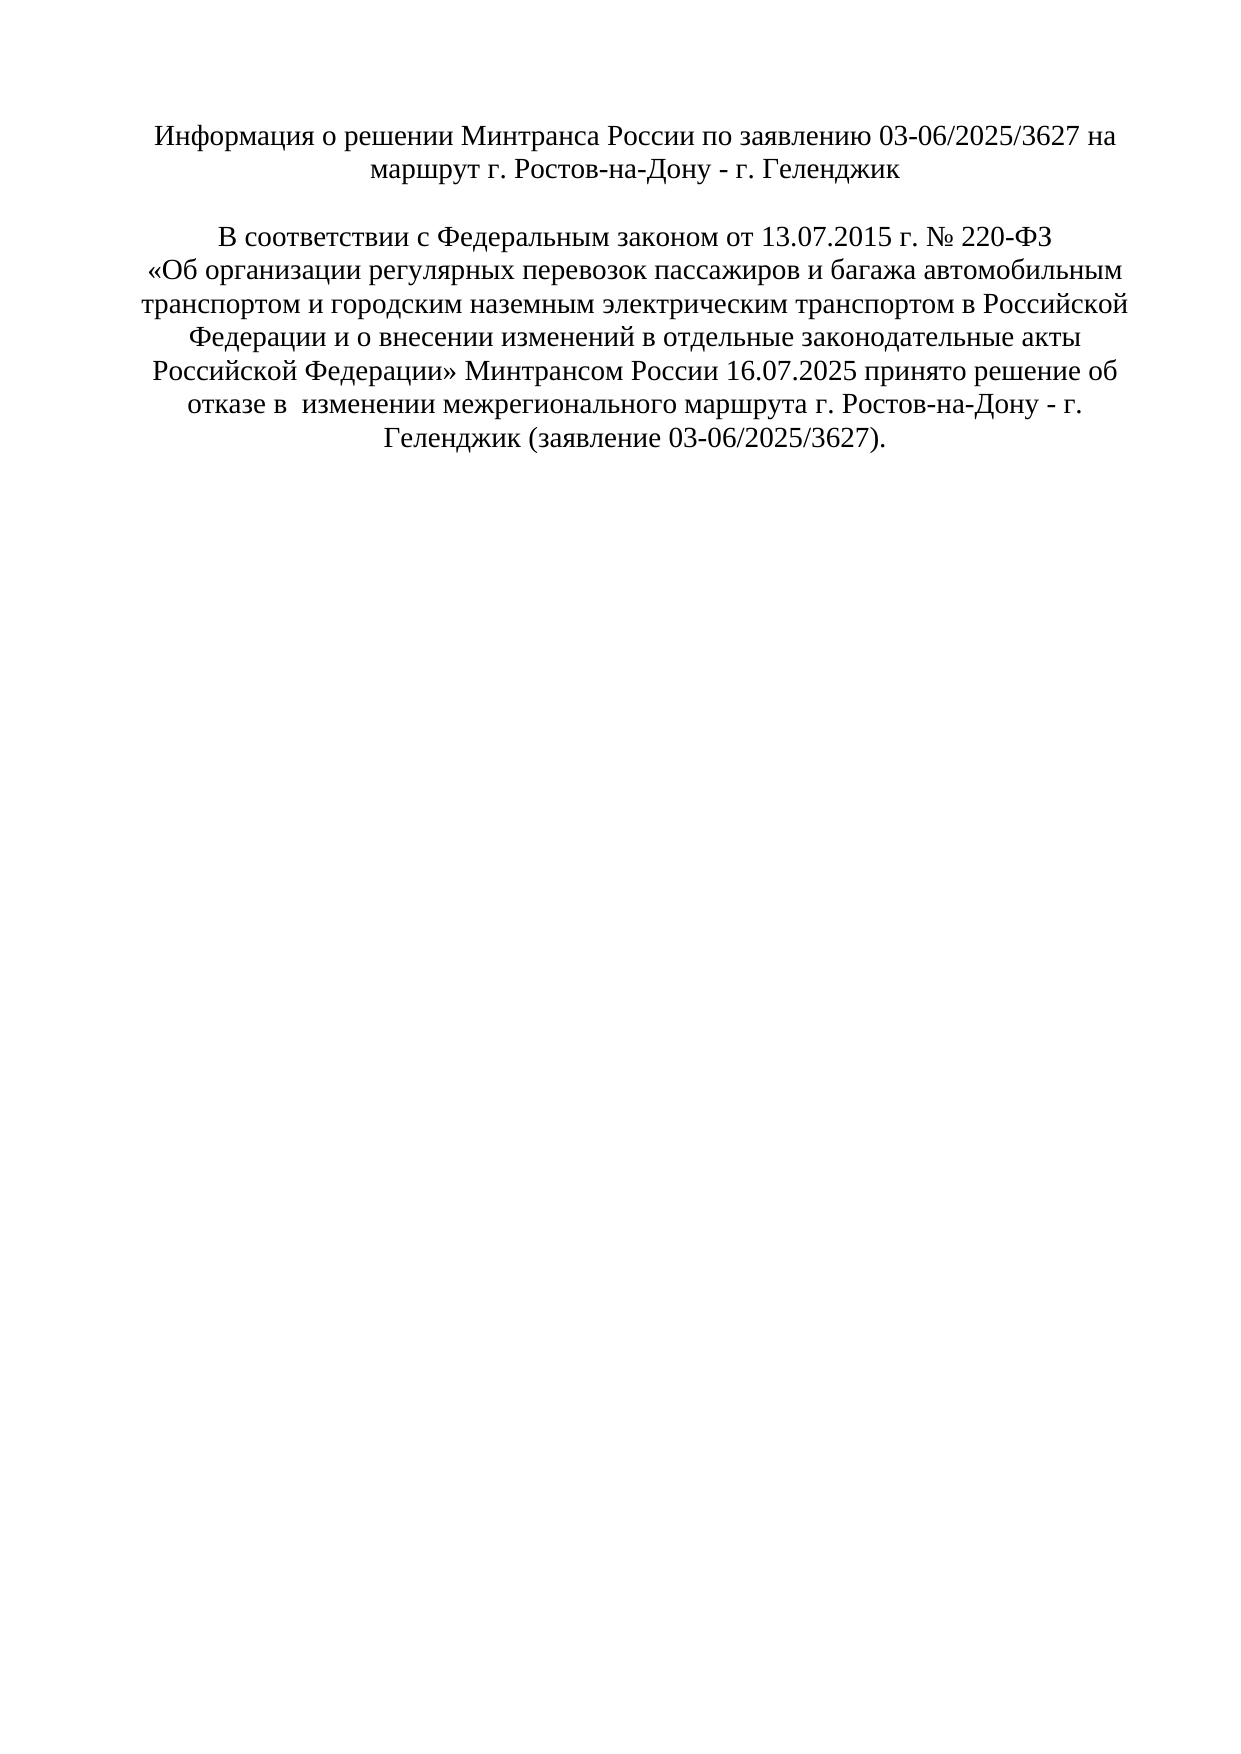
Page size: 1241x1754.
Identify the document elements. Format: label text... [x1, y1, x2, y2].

text Информация о решении Минтранса России по заявлению 03-06/2025/3627 на маршрут г. Ростов-на-Дону - г. Геленджик [118, 118, 1152, 185]
text В соответствии с Федеральным законом от 13.07.2015 г. № 220-ФЗ «Об организации регулярных перевозок пассажиров и багажа автомобильным транспортом и городским наземным электрическим транспортом в Российской Федерации и о внесении изменений в отдельные законодательные акты Российской Федерации» Минтрансом России 16.07.2025 принято решение об отказе в изменении межрегионального маршрута г. Ростов-на-Дону - г. Геленджик (заявление 03-06/2025/3627). [118, 219, 1152, 453]
